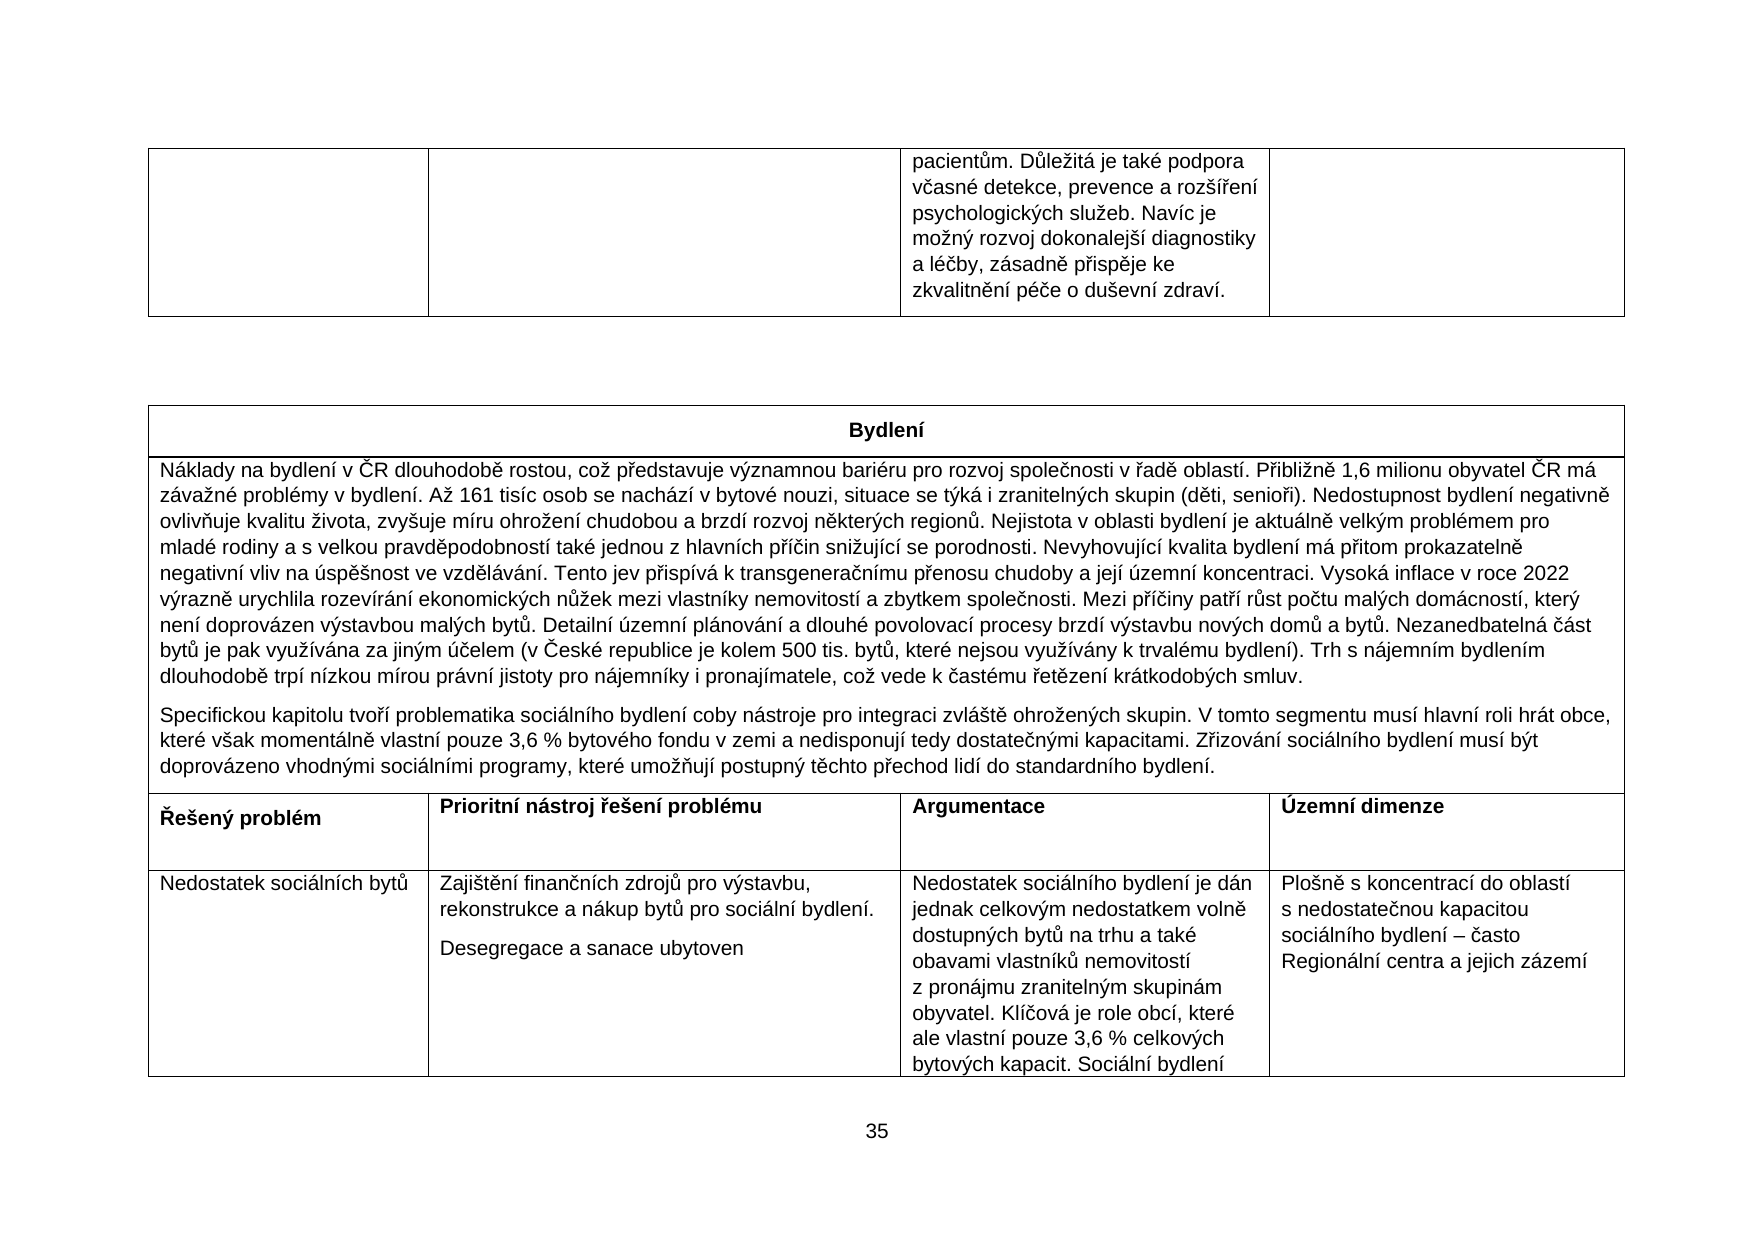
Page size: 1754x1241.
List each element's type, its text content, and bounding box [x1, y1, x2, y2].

table_cell Argumentace [901, 794, 1269, 870]
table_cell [429, 149, 900, 316]
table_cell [1270, 871, 1624, 1076]
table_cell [149, 149, 428, 316]
table_cell Řešený problém [149, 794, 428, 870]
table_cell Prioritní nástroj řešení problému [429, 794, 900, 870]
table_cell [1270, 149, 1624, 316]
table_cell Náklady na bydlení v ČR dlouhodobě rostou, což představuje významnou bariéru pro rozvoj společnosti v řadě oblastí. Přibližně 1,6 milionu obyvatel ČR má závažné problémy v bydlení. Až 161 tisíc osob se nachází v bytové nouzi, situace se týká i zranitelných skupin (děti, senioři). Nedostupnost bydlení negativně ovlivňuje kvalitu života, zvyšuje míru ohrožení chudobou a brzdí rozvoj některých regionů. Nejistota v oblasti bydlení je aktuálně velkým problémem pro mladé rodiny a s velkou pravděpodobností také jednou z hlavních příčin snižující se porodnosti. Nevyhovující kvalita bydlení má přitom prokazatelně negativní vliv na úspěšnost ve vzdělávání. Tento jev přispívá k transgeneračnímu přenosu chudoby a její územní koncentraci. Vysoká inflace v roce 2022 výrazně urychlila rozevírání ekonomických nůžek mezi vlastníky nemovitostí a zbytkem společnosti. Mezi příčiny patří růst počtu malých domácností, který není doprovázen výstavbou malých bytů. Detailní územní plánování a dlouhé povolovací procesy brzdí výstavbu nových domů a bytů. Nezanedbatelná část bytů je pak využívána za jiným účelem (v České republice je kolem 500 tis. bytů, které nejsou využívány k trvalému bydlení). Trh s nájemním bydlením dlouhodobě trpí nízkou mírou právní jistoty pro nájemníky i pronajímatele, což vede k častému řetězení krátkodobých smluv. Specifickou kapitolu tvoří problematika sociálního bydlení coby nástroje pro integraci zvláště ohrožených skupin. V tomto segmentu musí hlavní roli hrát obce, které však momentálně vlastní pouze 3,6 % bytového fondu v zemi a nedisponují tedy dostatečnými kapacitami. Zřizování sociálního bydlení musí být doprovázeno vhodnými sociálními programy, které umožňují postupný těchto přechod lidí do standardního bydlení. [149, 458, 1624, 792]
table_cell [901, 149, 1269, 316]
table_header Bydlení [149, 406, 1624, 456]
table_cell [429, 871, 900, 1076]
table_cell Územní dimenze [1270, 794, 1624, 870]
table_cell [149, 871, 428, 1076]
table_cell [901, 871, 1269, 1076]
